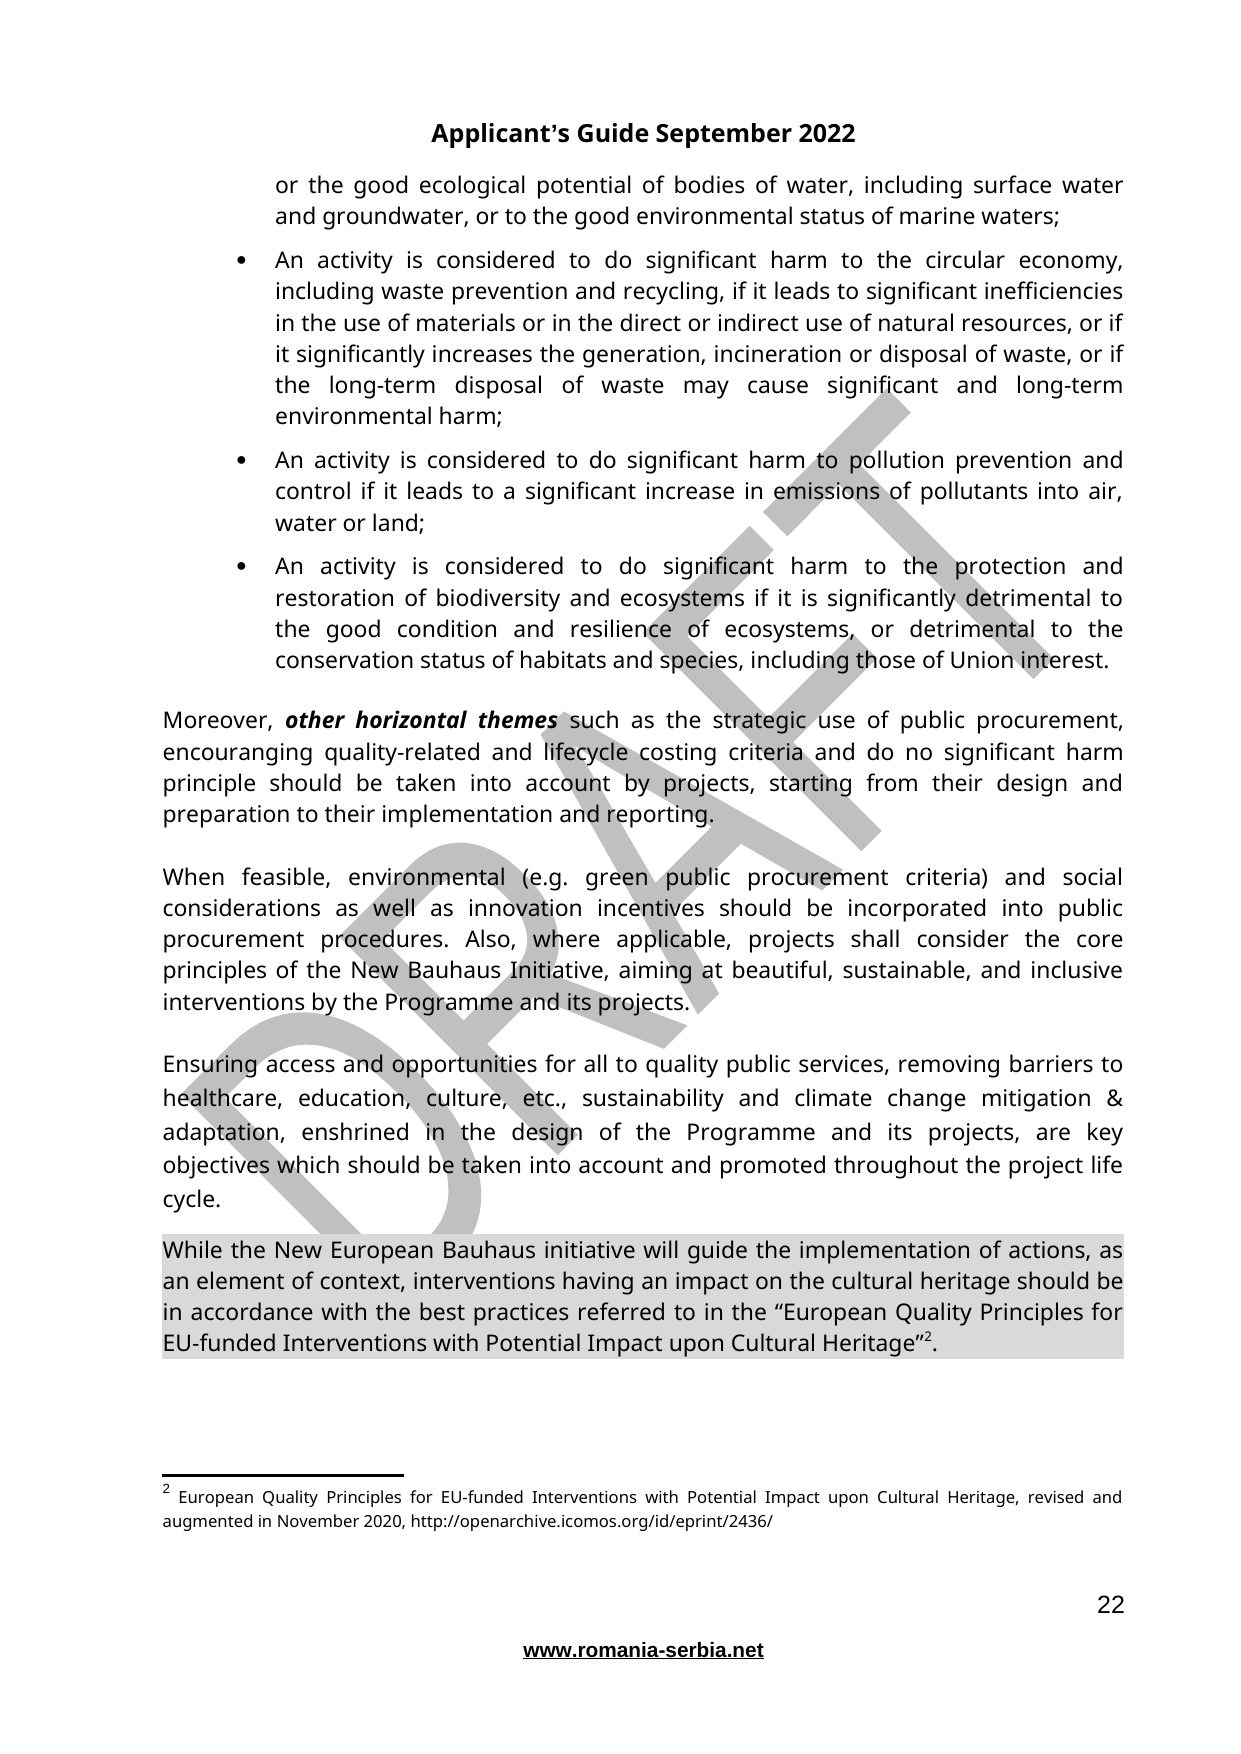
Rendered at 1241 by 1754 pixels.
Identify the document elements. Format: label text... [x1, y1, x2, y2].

text When feasible, environmental (e.g. green public procurement criteria) and social considerations as well as innovation incentives should be incorporated into public procurement procedures. Also, where applicable, projects shall consider the core principles of the New Bauhaus Initiative, aiming at beautiful, sustainable, and inclusive interventions by the Programme and its projects. [162, 861, 1124, 1017]
text While the New European Bauhaus initiative will guide the implementation of actions, as an element of context, interventions having an impact on the cultural heritage should be in accordance with the best practices referred to in the “European Quality Principles for EU-funded Interventions with Potential Impact upon Cultural Heritage”. [162, 1234, 1124, 1359]
list An activity is considered to do significant harm to pollution prevention and control if it leads to a significant increase in emissions of pollutants into air, water or land; [237, 444, 1124, 538]
text Ensuring access and opportunities for all to quality public services, removing barriers to healthcare, education, culture, etc., sustainability and climate change mitigation & adaptation, enshrined in the design of the Programme and its projects, are key objectives which should be taken into account and promoted throughout the project life cycle. [162, 1048, 1124, 1214]
list An activity is considered to do significant harm to the circular economy, including waste prevention and recycling, if it leads to significant inefficiencies in the use of materials or in the direct or indirect use of natural resources, or if it significantly increases the generation, incineration or disposal of waste, or if the long-term disposal of waste may cause significant and long-term environmental harm; [237, 244, 1124, 432]
list An activity is considered to do significant harm to the protection and restoration of biodiversity and ecosystems if it is significantly detrimental to the good condition and resilience of ecosystems, or detrimental to the conservation status of habitats and species, including those of Union interest. [237, 550, 1124, 675]
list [237, 169, 1124, 232]
text Moreover, other horizontal themes such as the strategic use of public procurement, encouranging quality-related and lifecycle costing criteria and do no significant harm principle should be taken into account by projects, starting from their design and preparation to their implementation and reporting. [162, 704, 1124, 829]
